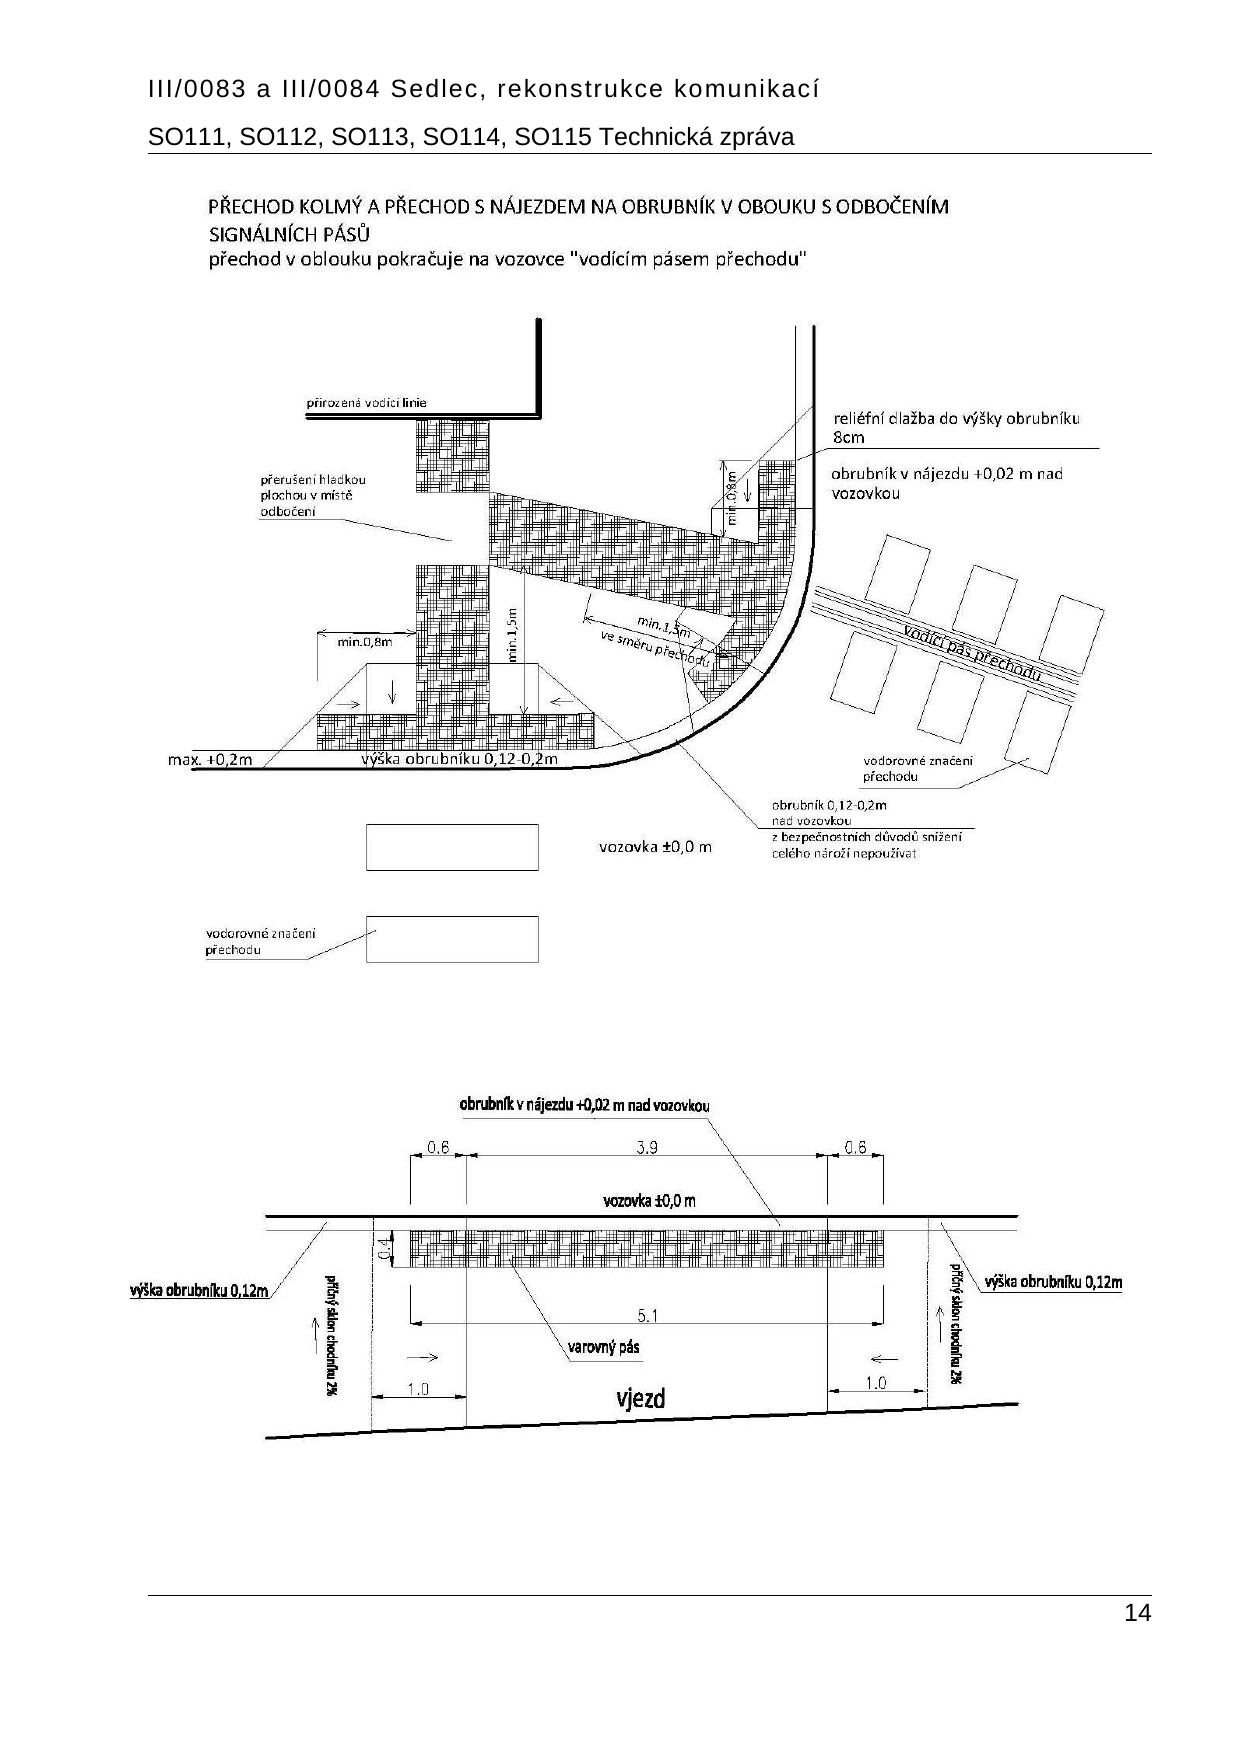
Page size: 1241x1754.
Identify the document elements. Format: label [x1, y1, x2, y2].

picture [161, 175, 1107, 966]
picture [122, 1092, 1127, 1451]
